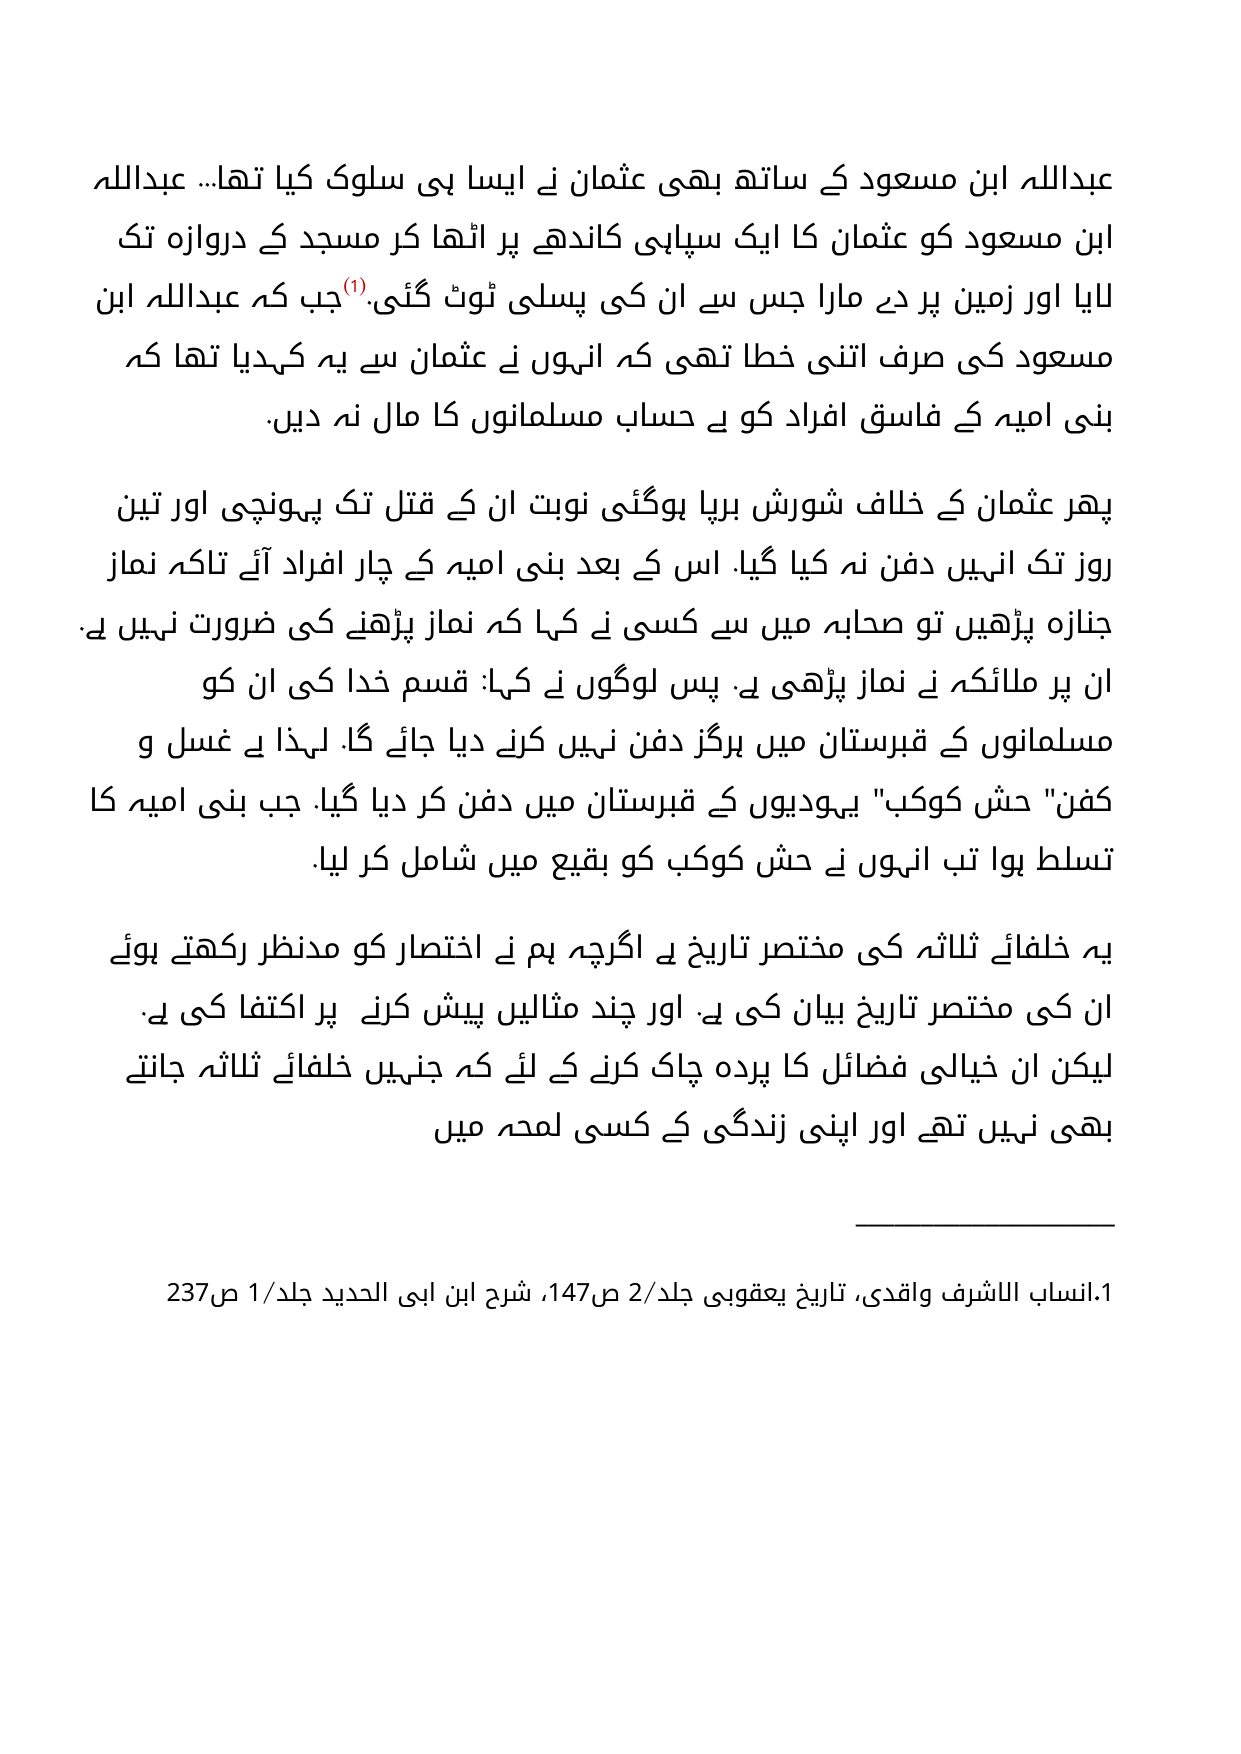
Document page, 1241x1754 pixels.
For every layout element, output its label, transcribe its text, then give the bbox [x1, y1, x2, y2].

text پھر عثمان کے خلاف شورش برپا ہوگئی نوبت ان کے قتل تک پہونچی اور تین روز تک انہیں دفن نہ کیا گیا. اس کے بعد بنی امیہ کے چار افراد آئے تاکہ نماز جنازہ پڑھیں تو صحابہ میں سے کسی نے کہا کہ نماز پڑھنے کی ضرورت نہیں ہے. ان پر ملائکہ نے نماز پڑھی ہے. پس لوگوں نے کہا: قسم خدا کی ان کو مسلمانوں کے قبرستان میں ہرگز دفن نہیں کرنے دیا جائے گا. لہذا بے غسل و کفن" حش کوکب" یہودیوں کے قبرستان میں دفن کر دیا گیا. جب بنی امیہ کا تسلط ہوا تب انہوں نے حش کوکب کو بقیع میں شامل کر لیا. [72, 475, 1114, 889]
text یہ خلفائے ثلاثہ کی مختصر تاریخ ہے اگرچہ ہم نے اختصار کو مدنظر رکھتے ہوئے ان کی مختصر تاریخ بیان کی ہے. اور چند مثالیں پیش کرنے پر اکتفا کی ہے. لیکن ان خیالی فضائل کا پردہ چاک کرنے کے لئے کہ جنہیں خلفائے ثلاثہ جانتے بھی نہیں تھے اور اپنی زندگی کے کسی لمحہ میں [72, 919, 1114, 1156]
text 1.انساب الاشرف واقدی، تاریخ یعقوبی جلد/2 ص147، شرح ابن ابی الحدید جلد/1 ص237 [72, 1269, 1114, 1317]
text عبداللہ ابن مسعود کے ساتھ بھی عثمان نے ایسا ہی سلوک کیا تھا... عبداللہ ابن مسعود کو عثمان کا ایک سپاہی کاندھے پر اٹھا کر مسجد کے دروازہ تک لایا اور زمین پر دے مارا جس سے ان کی پسلی ٹوٹ گئی.(1)جب کہ عبداللہ ابن مسعود کی صرف اتنی خطا تھی کہ انہوں نے عثمان سے یہ کہدیا تھا کہ بنی امیہ کے فاسق افراد کو بے حساب مسلمانوں کا مال نہ دیں. [72, 149, 1114, 446]
text ____________________ [72, 1185, 1114, 1240]
